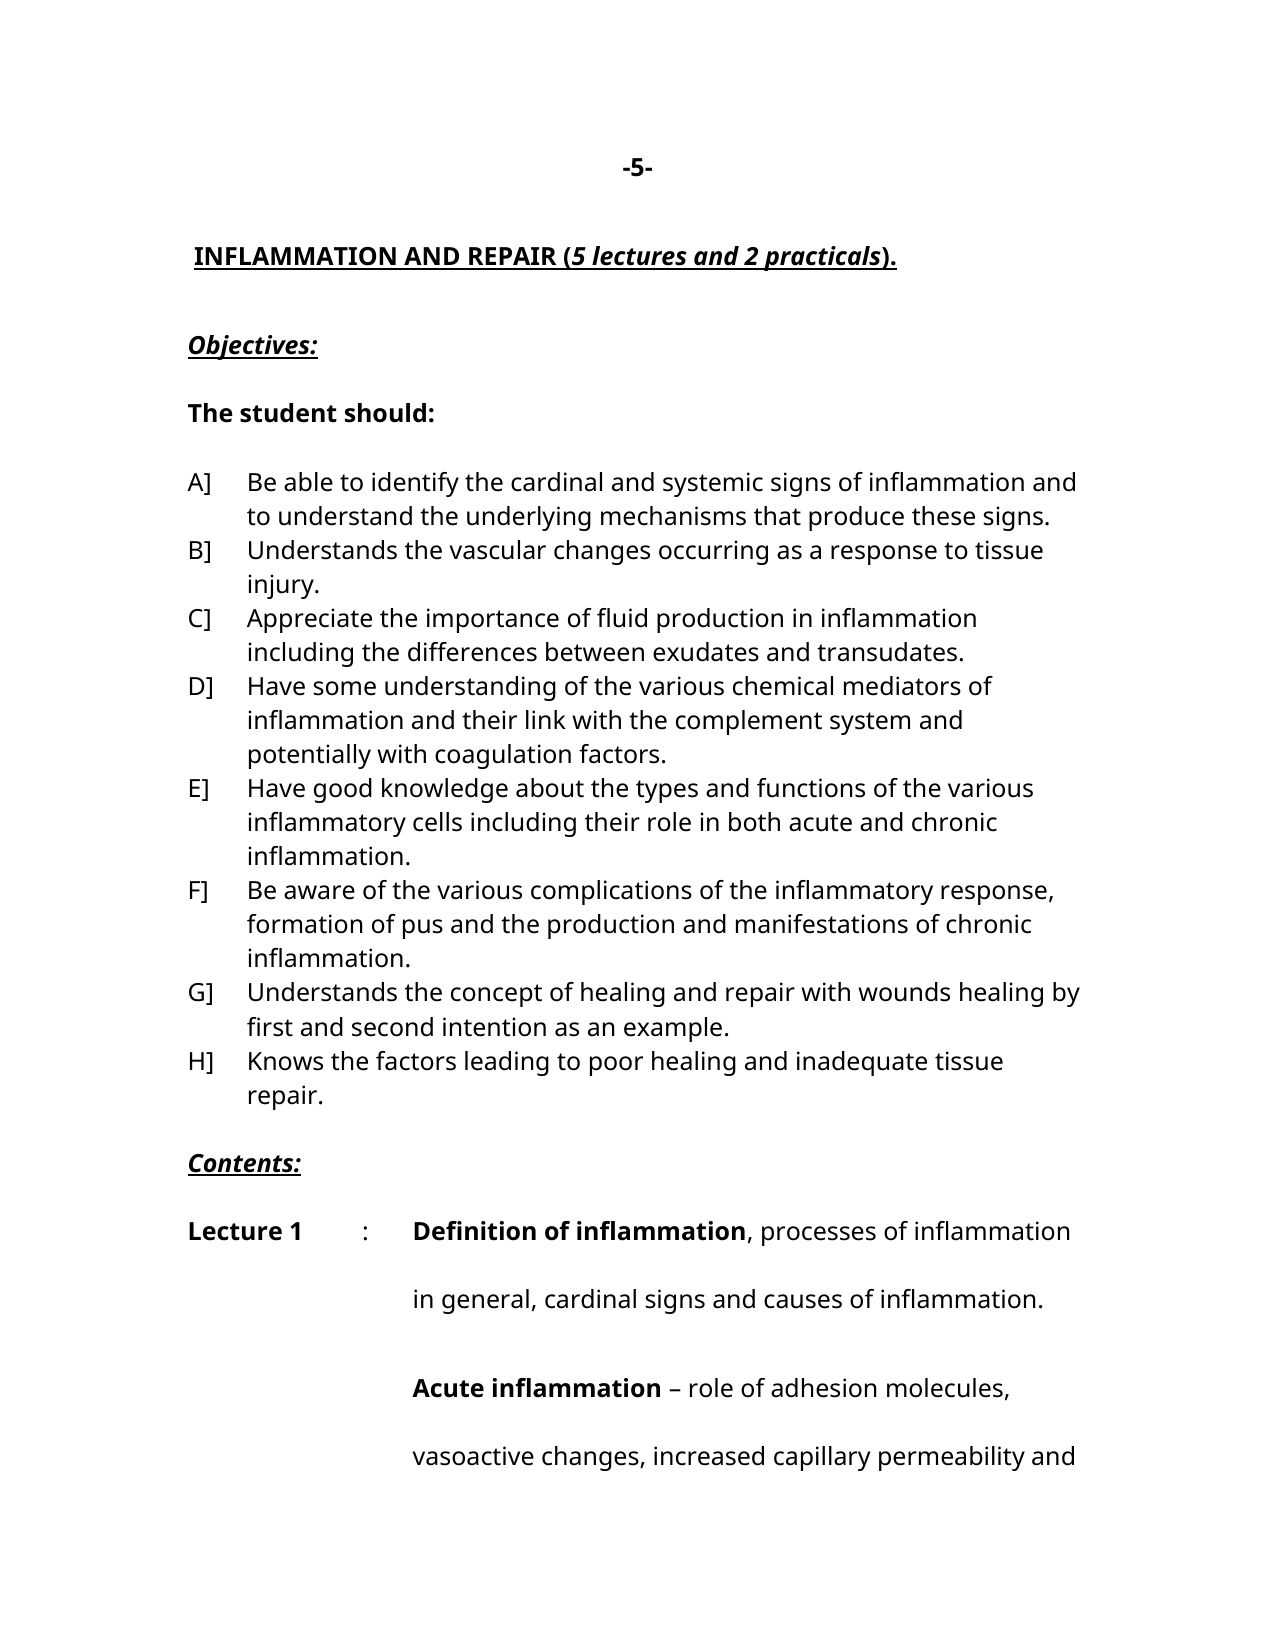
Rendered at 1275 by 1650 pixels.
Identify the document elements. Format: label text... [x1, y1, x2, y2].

list D] Have some understanding of the various chemical mediators of inflammation and their link with the complement system and potentially with coagulation factors. [187, 668, 1087, 771]
list G] Understands the concept of healing and repair with wounds healing by first and second intention as an example. [187, 975, 1087, 1043]
list The student should: [187, 396, 1087, 430]
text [187, 1371, 1087, 1473]
list A] Be able to identify the cardinal and systemic signs of inflammation and to understand the underlying mechanisms that produce these signs. [187, 464, 1087, 532]
list B] Understands the vascular changes occurring as a response to tissue injury. [187, 532, 1087, 600]
text INFLAMMATION AND REPAIR (5 lectures and 2 practicals). [187, 239, 1087, 273]
list C] Appreciate the importance of fluid production in inflammation including the differences between exudates and transudates. [187, 600, 1087, 668]
list H] Knows the factors leading to poor healing and inadequate tissue repair. [187, 1043, 1087, 1111]
list Objectives: [187, 328, 1087, 362]
list Contents: [187, 1145, 1087, 1179]
text Lecture 1 : Definition of inflammation, processes of inflammation in general, cardinal signs and causes of inflammation. [187, 1213, 1087, 1316]
list E] Have good knowledge about the types and functions of the various inflammatory cells including their role in both acute and chronic inflammation. [187, 771, 1087, 873]
list F] Be aware of the various complications of the inflammatory response, formation of pus and the production and manifestations of chronic inflammation. [187, 873, 1087, 975]
text -5- [187, 150, 1087, 184]
